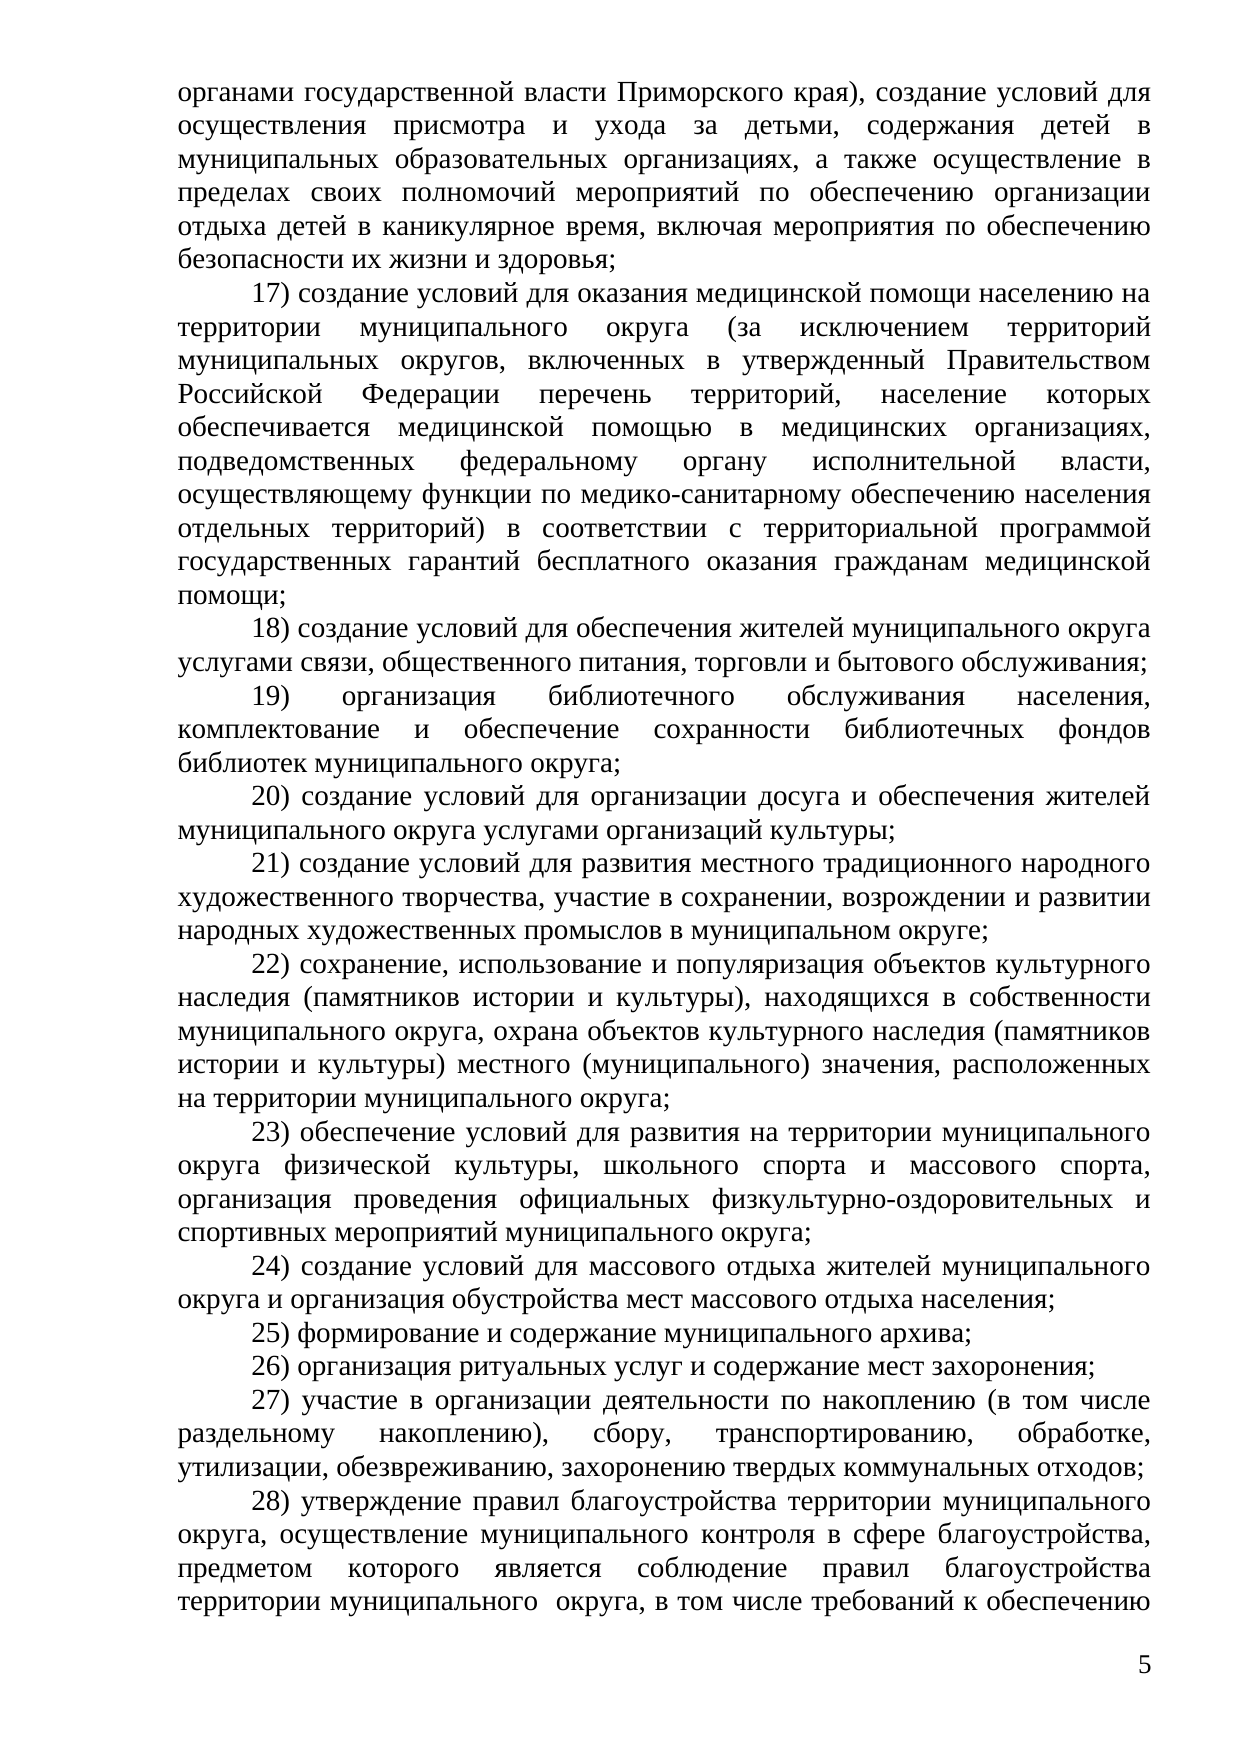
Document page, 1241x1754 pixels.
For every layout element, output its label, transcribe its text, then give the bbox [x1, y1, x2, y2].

text 23) обеспечение условий для развития на территории муниципального округа физической культуры, школьного спорта и массового спорта, организация проведения официальных физкультурно-оздоровительных и спортивных мероприятий муниципального округа; [177, 1114, 1152, 1248]
text 21) создание условий для развития местного традиционного народного художественного творчества, участие в сохранении, возрождении и развитии народных художественных промыслов в муниципальном округе; [177, 845, 1152, 946]
text 26) организация ритуальных услуг и содержание мест захоронения; [177, 1348, 1152, 1382]
text 19) организация библиотечного обслуживания населения, комплектование и обеспечение сохранности библиотечных фондов библиотек муниципального округа; [177, 678, 1152, 778]
text 27) участие в организации деятельности по накоплению (в том числе раздельному накоплению), сбору, транспортированию, обработке, утилизации, обезвреживанию, захоронению твердых коммунальных отходов; [177, 1382, 1152, 1483]
text 17) создание условий для оказания медицинской помощи населению на территории муниципального округа (за исключением территорий муниципальных округов, включенных в утвержденный Правительством Российской Федерации перечень территорий, население которых обеспечивается медицинской помощью в медицинских организациях, подведомственных федеральному органу исполнительной власти, осуществляющему функции по медико-санитарному обеспечению населения отдельных территорий) в соответствии с территориальной программой государственных гарантий бесплатного оказания гражданам медицинской помощи; [177, 275, 1152, 611]
text 18) создание условий для обеспечения жителей муниципального округа услугами связи, общественного питания, торговли и бытового обслуживания; [177, 611, 1152, 678]
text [177, 1483, 1152, 1617]
text 22) сохранение, использование и популяризация объектов культурного наследия (памятников истории и культуры), находящихся в собственности муниципального округа, охрана объектов культурного наследия (памятников истории и культуры) местного (муниципального) значения, расположенных на территории муниципального округа; [177, 946, 1152, 1114]
text 20) создание условий для организации досуга и обеспечения жителей муниципального округа услугами организаций культуры; [177, 778, 1152, 845]
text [177, 74, 1152, 275]
text 25) формирование и содержание муниципального архива; [177, 1315, 1152, 1348]
text 24) создание условий для массового отдыха жителей муниципального округа и организация обустройства мест массового отдыха населения; [177, 1248, 1152, 1315]
